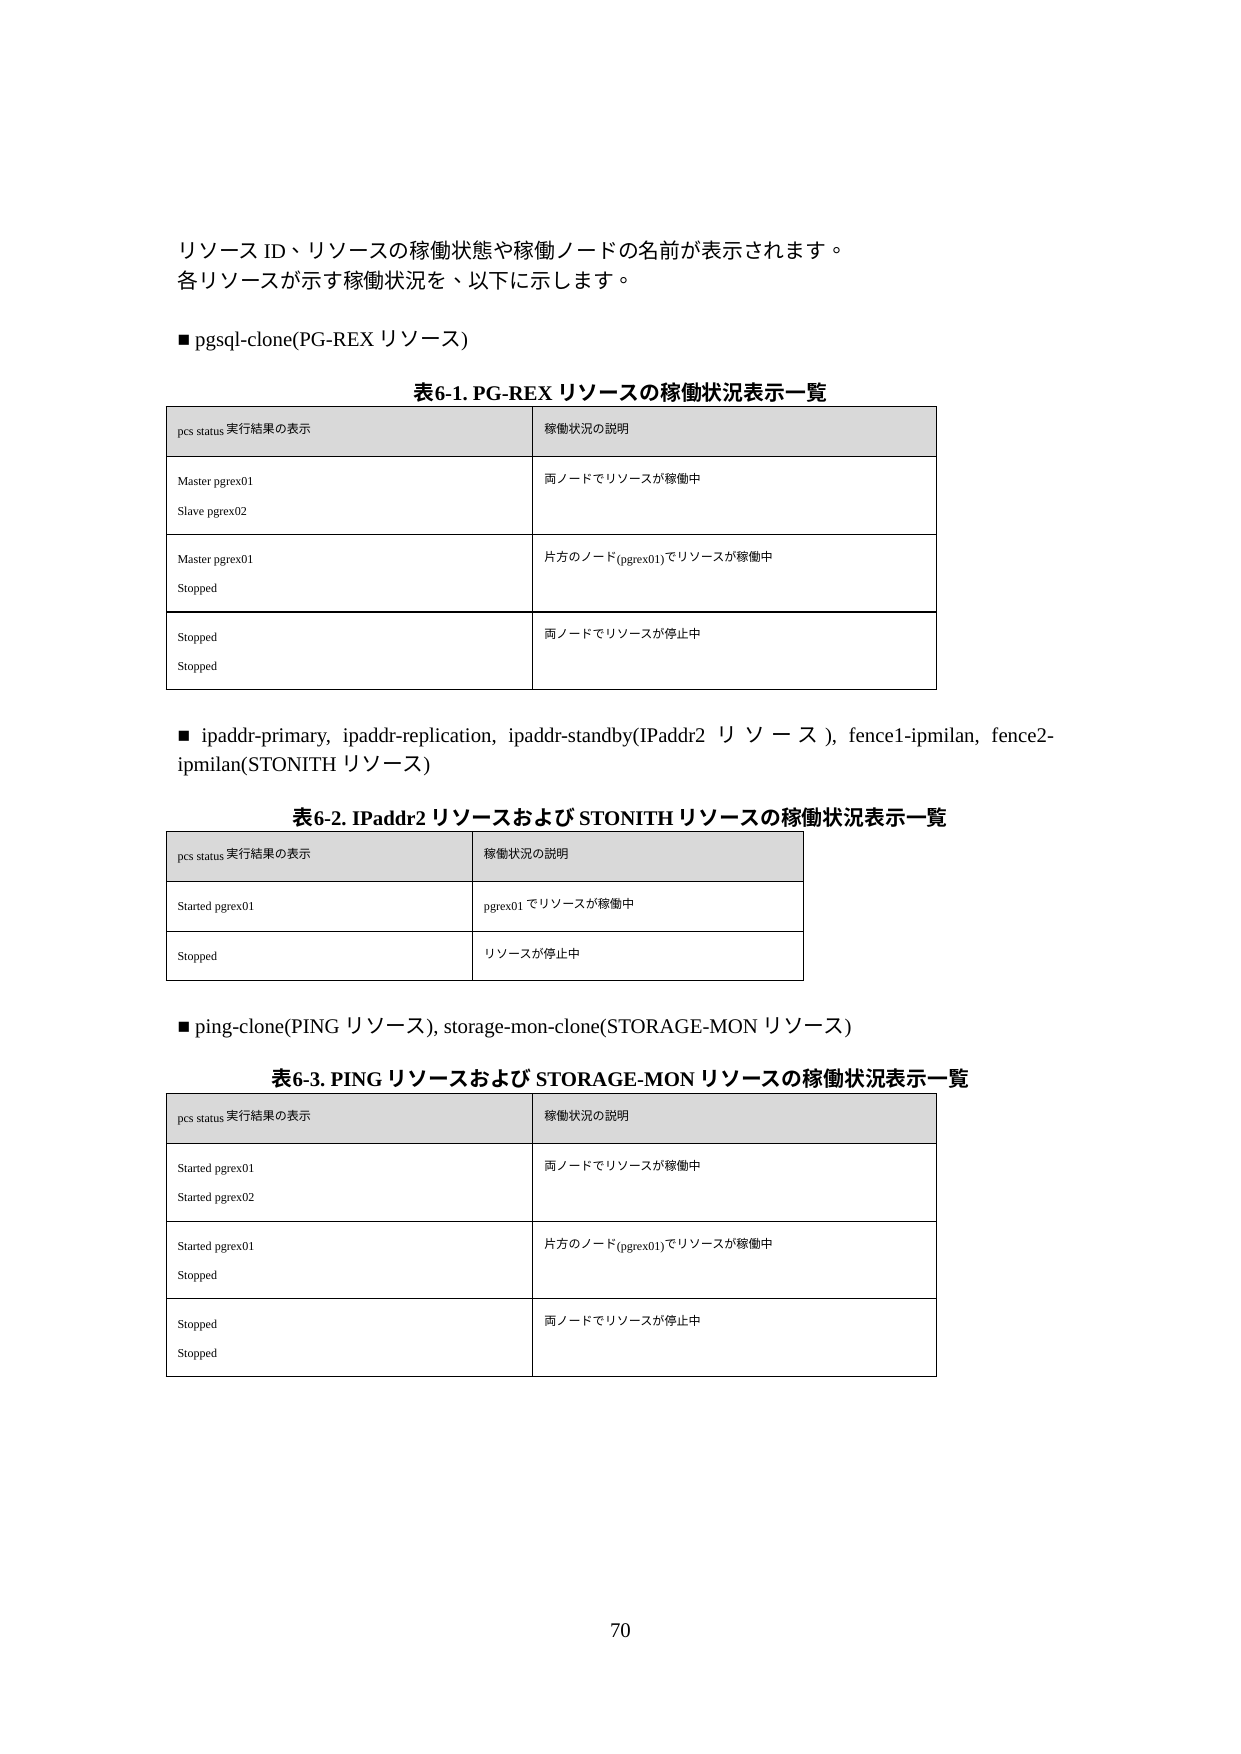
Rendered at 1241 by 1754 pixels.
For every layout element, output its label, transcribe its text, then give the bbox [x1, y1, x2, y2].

table_cell 両ノードでリソースが停止中 [533, 613, 936, 689]
text PG-REXリソースの稼働状況表示一覧 [177, 378, 1063, 406]
text ■ ipaddr-primary, ipaddr-replication, ipaddr-standby(IPaddr2リソース), fence1-ipmilan, fence2-ipmilan(STONITHリソース) [177, 719, 1054, 778]
text ■ ping-clone(PINGリソース), storage-mon-clone(STORAGE-MONリソース) [177, 1010, 1054, 1039]
table_header 稼働状況の説明 [533, 1094, 936, 1143]
table_header 稼働状況の説明 [533, 407, 936, 456]
table_cell 両ノードでリソースが稼働中 [533, 1144, 936, 1221]
table_header pcs status実行結果の表示 [167, 832, 472, 881]
table_cell リソースが停止中 [473, 932, 803, 980]
table_cell 両ノードでリソースが稼働中 [533, 457, 936, 533]
table_cell Stopped Stopped [167, 613, 532, 689]
table_header pcs status実行結果の表示 [167, 1094, 532, 1143]
table_cell Stopped [167, 932, 472, 980]
table_cell Started pgrex01 Started pgrex02 [167, 1144, 532, 1221]
table_cell Stopped Stopped [167, 1299, 532, 1376]
table_cell 片方のノード(pgrex01)でリソースが稼働中 [533, 535, 936, 611]
table_cell Started pgrex01 Stopped [167, 1222, 532, 1298]
table_cell Started pgrex01 [167, 882, 472, 931]
table_cell pgrex01でリソースが稼働中 [473, 882, 803, 931]
text 各リソースが示す稼働状況を、以下に示します。 [177, 265, 1054, 294]
text IPaddr2リソースおよびSTONITHリソースの稼働状況表示一覧 [177, 803, 1063, 831]
table_cell Master pgrex01 Slave pgrex02 [167, 457, 532, 533]
table_cell 両ノードでリソースが停止中 [533, 1299, 936, 1376]
table_header pcs status実行結果の表示 [167, 407, 532, 456]
table_cell 片方のノード(pgrex01)でリソースが稼働中 [533, 1222, 936, 1298]
text PINGリソースおよびSTORAGE-MONリソースの稼働状況表示一覧 [177, 1064, 1063, 1093]
text ■ pgsql-clone(PG-REXリソース) [177, 323, 1054, 353]
text リソースID、リソースの稼働状態や稼働ノードの名前が表示されます。 [177, 236, 1054, 265]
table_header 稼働状況の説明 [473, 832, 803, 881]
table_cell Master pgrex01 Stopped [167, 535, 532, 611]
